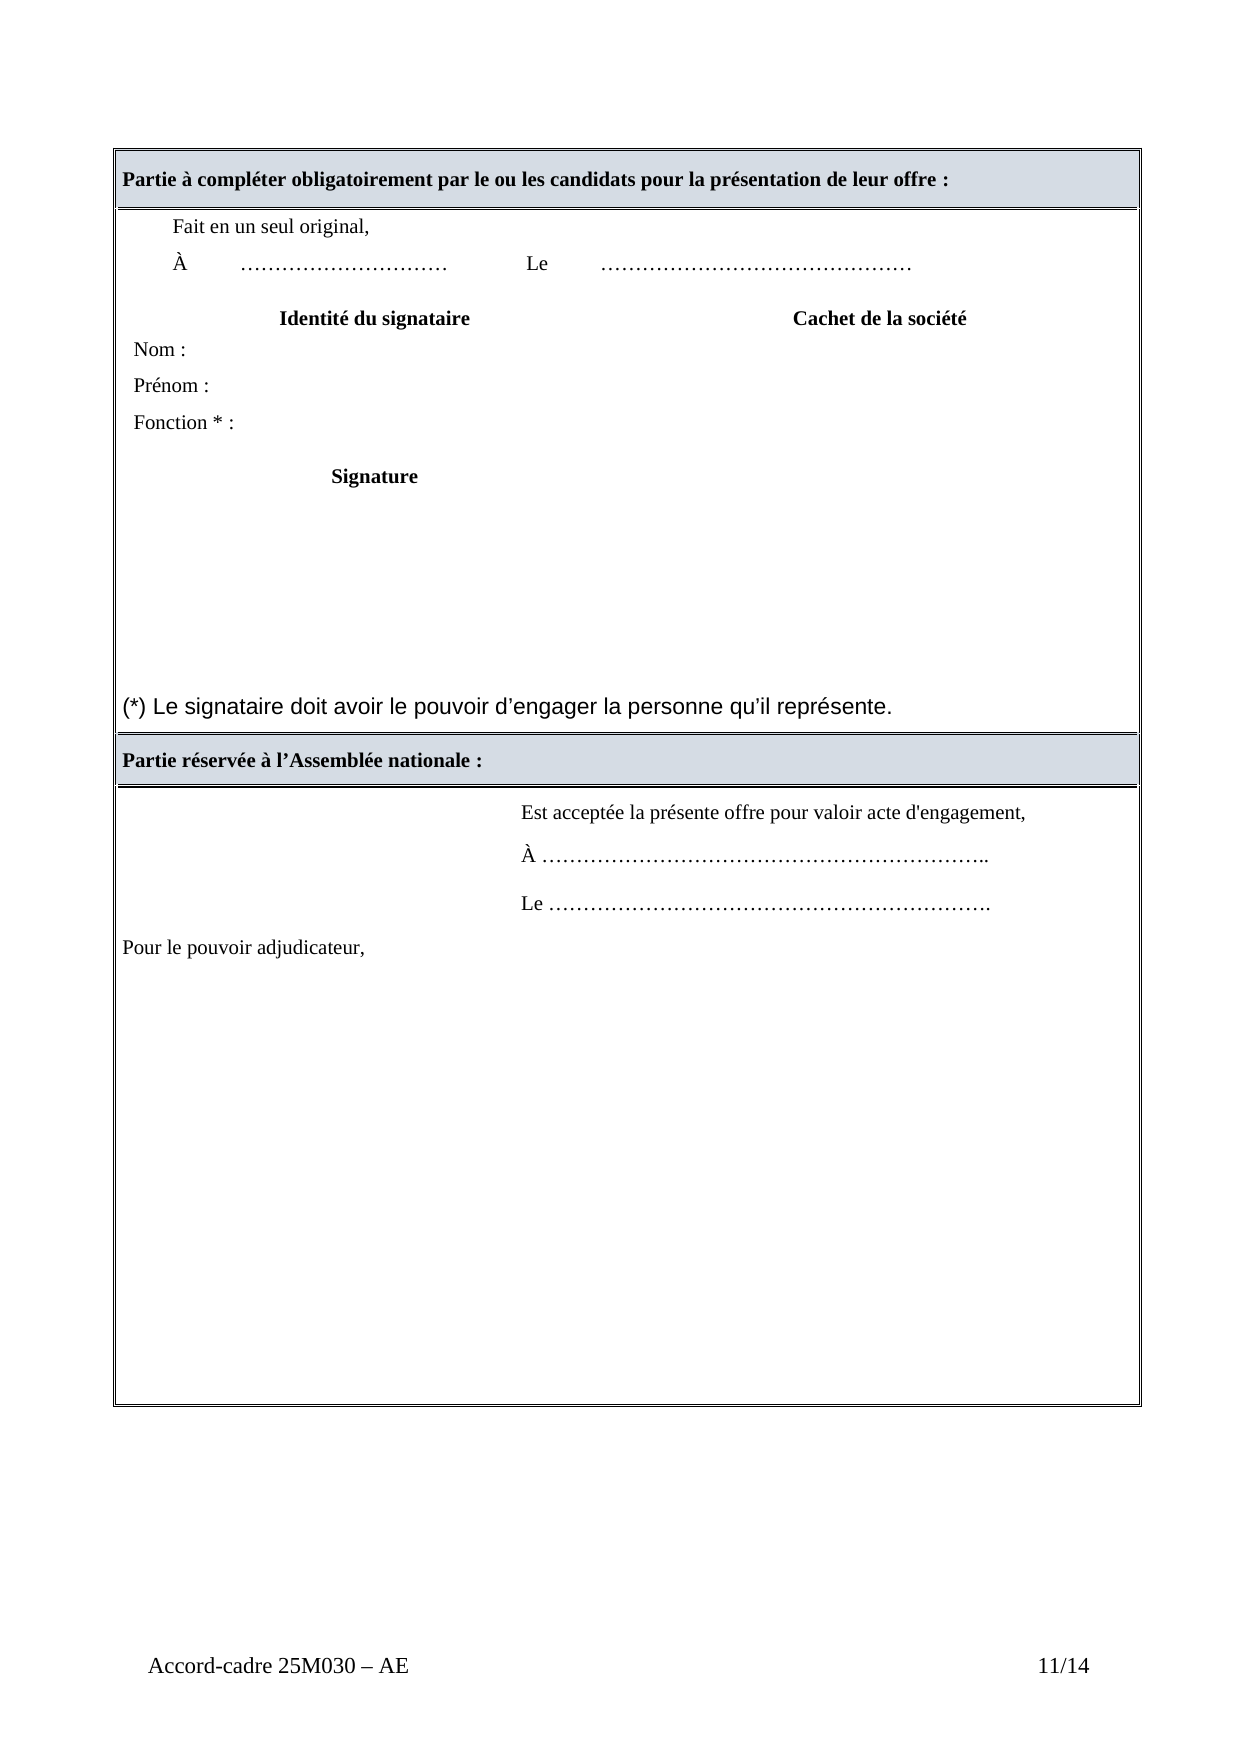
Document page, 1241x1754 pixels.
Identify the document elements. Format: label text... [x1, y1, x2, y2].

table_cell Partie réservée à l’Assemblée nationale : [115, 732, 1140, 784]
table_header Partie à compléter obligatoirement par le ou les candidats pour la présentation de leur offre : [116, 151, 1139, 207]
table_cell Fait en un seul original, À ………………………… Le ……………………………………… (*) Le signataire doit avoir le pouvoir d’engager la personne qu’il représente. [116, 207, 1139, 732]
table_cell Est acceptée la présente offre pour valoir acte d'engagement, À ……………………………………………………….. Le ………………………………………………………. Pour le pouvoir adjudicateur, [115, 784, 1140, 1404]
